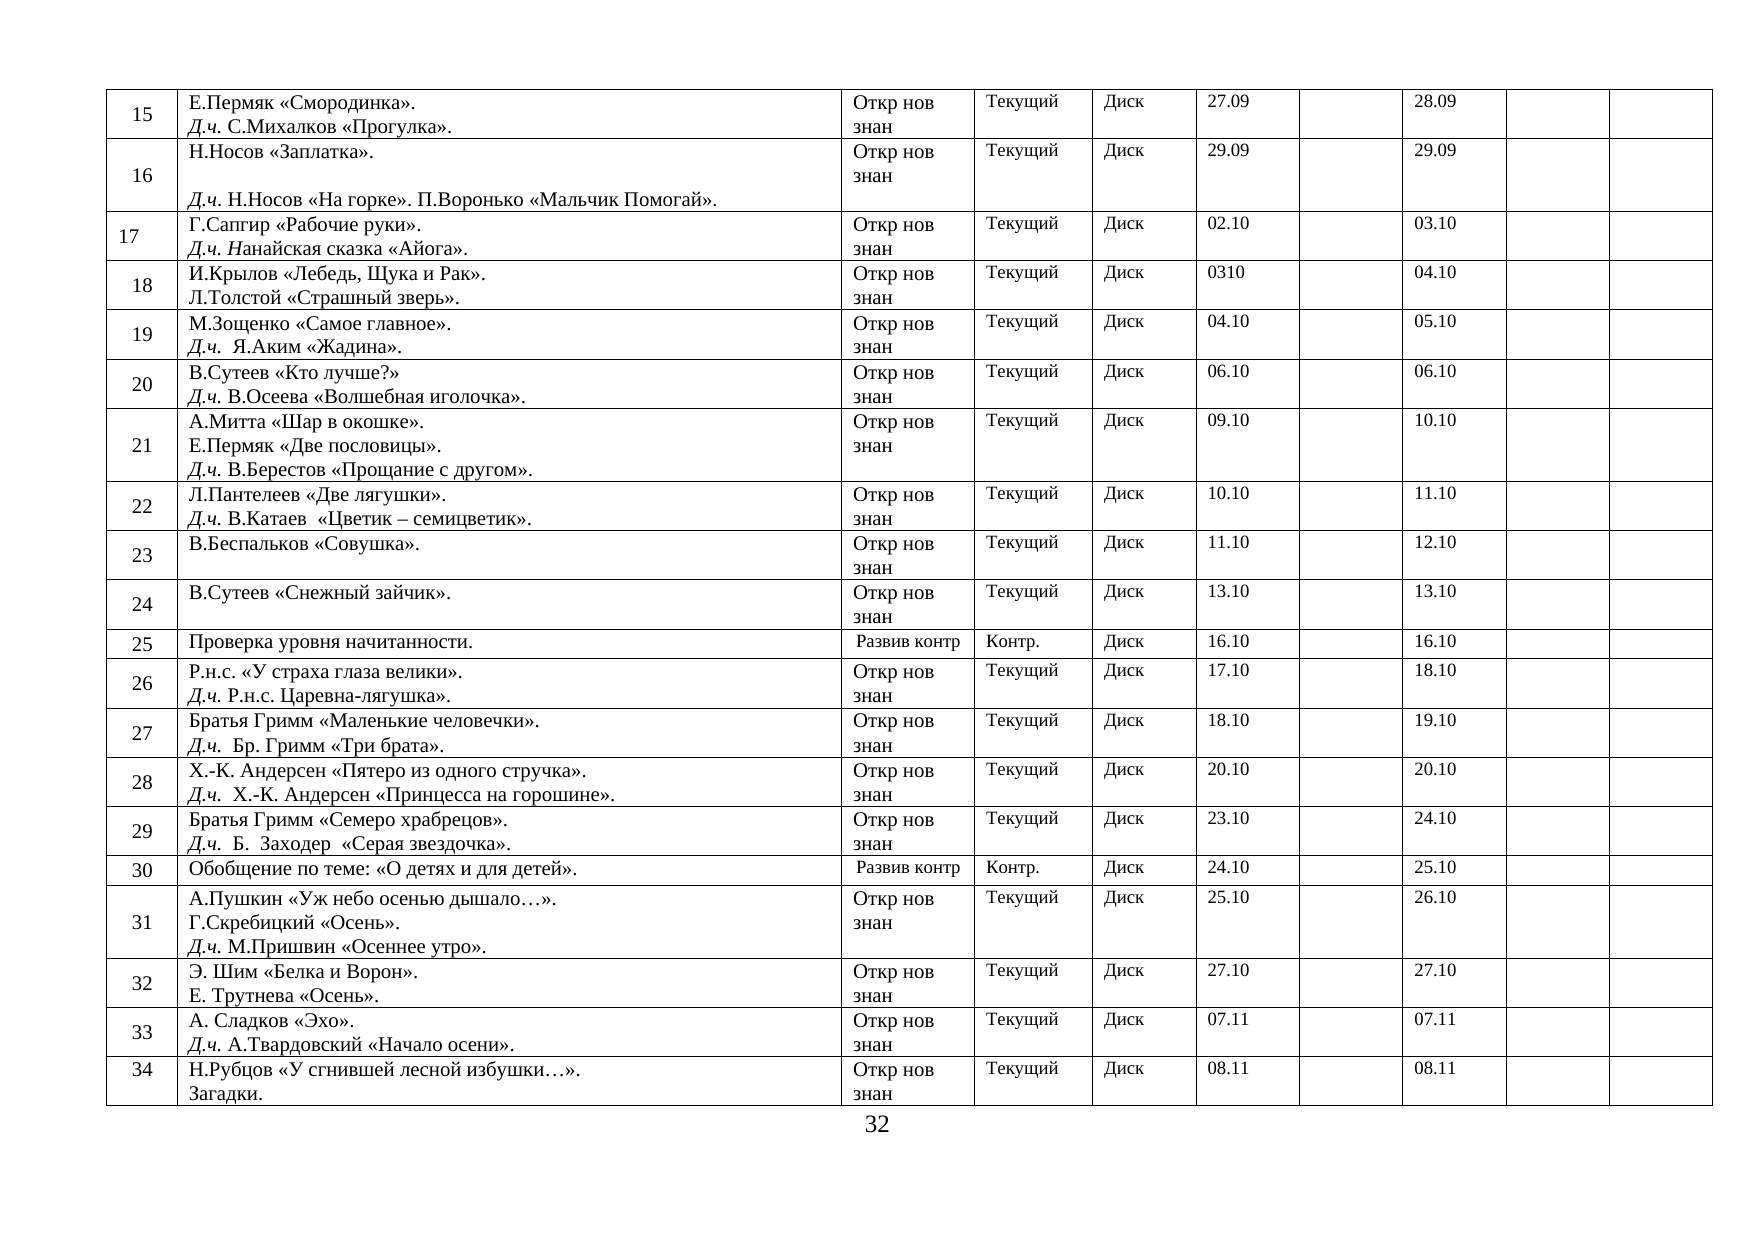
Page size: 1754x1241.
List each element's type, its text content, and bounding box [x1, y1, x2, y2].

table_cell 07.11 [1403, 1008, 1506, 1056]
table_cell [1507, 856, 1609, 885]
table_cell 27.10 [1197, 959, 1299, 1007]
table_cell [1610, 310, 1712, 358]
table_cell 16.10 [1403, 630, 1506, 658]
table_cell Диск [1093, 139, 1196, 211]
table_cell [1300, 261, 1402, 309]
table_cell 26 [107, 659, 177, 707]
table_cell [1610, 360, 1712, 408]
table_cell 29.09 [1403, 139, 1506, 211]
table_cell 21 [107, 409, 177, 481]
table_cell [1610, 261, 1712, 309]
table_cell 11.10 [1403, 482, 1506, 530]
table_cell [1610, 1008, 1712, 1056]
table_cell [1300, 659, 1402, 707]
table_cell [1507, 959, 1609, 1007]
table_cell 12.10 [1403, 531, 1506, 579]
table_cell [1610, 580, 1712, 628]
table_cell Контр. [975, 856, 1092, 885]
table_cell [1507, 261, 1609, 309]
table_cell Текущий [975, 482, 1092, 530]
table_cell Откр нов знан [842, 409, 974, 481]
table_cell Текущий [975, 580, 1092, 628]
table_cell Диск [1093, 261, 1196, 309]
table_cell Текущий [975, 758, 1092, 806]
table_cell 19.10 [1403, 709, 1506, 757]
table_cell Проверка уровня начитанности. [178, 630, 841, 658]
table_cell 13.10 [1197, 580, 1299, 628]
table_cell Текущий [975, 90, 1092, 138]
table_cell 20.10 [1403, 758, 1506, 806]
table_cell Откр нов знан [842, 360, 974, 408]
table_cell 34 [107, 1057, 177, 1105]
table_cell [1507, 630, 1609, 658]
table_cell 24.10 [1197, 856, 1299, 885]
table_cell Текущий [975, 886, 1092, 958]
table_cell [1610, 807, 1712, 855]
table_cell 23.10 [1197, 807, 1299, 855]
table_cell Диск [1093, 959, 1196, 1007]
table_cell 28 [107, 758, 177, 806]
table_cell Диск [1093, 807, 1196, 855]
table_cell 29.09 [1197, 139, 1299, 211]
table_cell [1610, 630, 1712, 658]
table_cell 31 [107, 886, 177, 958]
table_cell [1300, 856, 1402, 885]
table_cell Диск [1093, 482, 1196, 530]
table_cell [1610, 959, 1712, 1007]
table_cell [1300, 310, 1402, 358]
table_cell 27 [107, 709, 177, 757]
table_cell [1300, 580, 1402, 628]
table_cell 33 [107, 1008, 177, 1056]
table_cell Н.Носов «Заплатка». Д.ч. Н.Носов «На горке». П.Воронько «Мальчик Помогай». [178, 139, 841, 211]
table_cell [1610, 139, 1712, 211]
table_cell 10.10 [1197, 482, 1299, 530]
table_cell Диск [1093, 90, 1196, 138]
table_cell 25.10 [1197, 886, 1299, 958]
table_cell 13.10 [1403, 580, 1506, 628]
table_cell [1300, 1057, 1402, 1105]
table_cell [1300, 90, 1402, 138]
table_cell 16 [107, 139, 177, 211]
table_cell Откр нов знан [842, 482, 974, 530]
table_cell [1507, 709, 1609, 757]
table_cell [1507, 659, 1609, 707]
table_cell Диск [1093, 856, 1196, 885]
table_cell 18.10 [1197, 709, 1299, 757]
table_cell [1610, 659, 1712, 707]
table_cell [1300, 531, 1402, 579]
table_cell 04.10 [1403, 261, 1506, 309]
table_cell 15 [107, 90, 177, 138]
table_cell 08.11 [1403, 1057, 1506, 1105]
table_cell [1300, 482, 1402, 530]
table_cell Текущий [975, 360, 1092, 408]
table_cell 30 [107, 856, 177, 885]
table_cell В.Сутеев «Снежный зайчик». [178, 580, 841, 628]
table_cell 25.10 [1403, 856, 1506, 885]
table_cell [1507, 139, 1609, 211]
table_cell [1300, 959, 1402, 1007]
table_cell 27.09 [1197, 90, 1299, 138]
table_cell [1300, 139, 1402, 211]
table_cell [1507, 482, 1609, 530]
table_cell Откр нов знан [842, 1057, 974, 1105]
table_cell [1507, 580, 1609, 628]
table_cell Х.-К. Андерсен «Пятеро из одного стручка». Д.ч. Х.-К. Андерсен «Принцесса на горошине». [178, 758, 841, 806]
table_cell [1507, 758, 1609, 806]
table_cell Откр нов знан [842, 886, 974, 958]
table_cell Текущий [975, 1057, 1092, 1105]
table_cell Л.Пантелеев «Две лягушки». Д.ч. В.Катаев «Цветик – семицветик». [178, 482, 841, 530]
table_cell Откр нов знан [842, 659, 974, 707]
table_cell [1610, 709, 1712, 757]
table_cell Текущий [975, 959, 1092, 1007]
table_cell Братья Гримм «Семеро храбрецов». Д.ч. Б. Заходер «Серая звездочка». [178, 807, 841, 855]
table_cell [1610, 856, 1712, 885]
table_cell Диск [1093, 659, 1196, 707]
table_cell Текущий [975, 807, 1092, 855]
table_cell 19 [107, 310, 177, 358]
table_cell [1300, 807, 1402, 855]
table_cell 27.10 [1403, 959, 1506, 1007]
table_cell 24.10 [1403, 807, 1506, 855]
table_cell Откр нов знан [842, 807, 974, 855]
table_cell [1610, 886, 1712, 958]
table_cell Диск [1093, 886, 1196, 958]
table_cell 22 [107, 482, 177, 530]
table_cell Откр нов знан [842, 90, 974, 138]
table_cell Диск [1093, 709, 1196, 757]
table_cell [1507, 212, 1609, 260]
table_cell И.Крылов «Лебедь, Щука и Рак». Л.Толстой «Страшный зверь». [178, 261, 841, 309]
table_cell 28.09 [1403, 90, 1506, 138]
table_cell Откр нов знан [842, 139, 974, 211]
table_cell 10.10 [1403, 409, 1506, 481]
table_cell [1610, 1057, 1712, 1105]
table_cell 23 [107, 531, 177, 579]
table_cell Откр нов знан [842, 758, 974, 806]
table_cell Текущий [975, 659, 1092, 707]
table_cell [1507, 90, 1609, 138]
table_cell Е.Пермяк «Смородинка». Д.ч. С.Михалков «Прогулка». [178, 90, 841, 138]
table_cell А. Сладков «Эхо». Д.ч. А.Твардовский «Начало осени». [178, 1008, 841, 1056]
table_cell 16.10 [1197, 630, 1299, 658]
table_cell 29 [107, 807, 177, 855]
table_cell 32 [107, 959, 177, 1007]
table_cell [1300, 1008, 1402, 1056]
table_cell М.Зощенко «Самое главное». Д.ч. Я.Аким «Жадина». [178, 310, 841, 358]
table_cell Текущий [975, 139, 1092, 211]
table_cell 04.10 [1197, 310, 1299, 358]
table_cell [1507, 409, 1609, 481]
table_cell [1507, 1008, 1609, 1056]
table_cell 11.10 [1197, 531, 1299, 579]
table_cell Развив контр [842, 630, 974, 658]
table_cell Диск [1093, 1057, 1196, 1105]
table_cell 03.10 [1403, 212, 1506, 260]
table_cell 18 [107, 261, 177, 309]
table_cell Развив контр [842, 856, 974, 885]
table_cell В.Сутеев «Кто лучше?» Д.ч. В.Осеева «Волшебная иголочка». [178, 360, 841, 408]
table_cell Братья Гримм «Маленькие человечки». Д.ч. Бр. Гримм «Три брата». [178, 709, 841, 757]
table_cell Диск [1093, 360, 1196, 408]
table_cell [1507, 1057, 1609, 1105]
table_cell [1300, 360, 1402, 408]
table_cell Текущий [975, 409, 1092, 481]
table_cell 17 [107, 212, 177, 260]
table_cell 08.11 [1197, 1057, 1299, 1105]
table_cell [1507, 310, 1609, 358]
table_cell Диск [1093, 630, 1196, 658]
table_cell Диск [1093, 409, 1196, 481]
table_cell [1300, 709, 1402, 757]
table_cell Текущий [975, 261, 1092, 309]
table_cell [1610, 90, 1712, 138]
table_cell 20 [107, 360, 177, 408]
table_cell [1610, 482, 1712, 530]
table_cell 25 [107, 630, 177, 658]
table_cell Откр нов знан [842, 531, 974, 579]
table_cell [1610, 531, 1712, 579]
table_cell Откр нов знан [842, 261, 974, 309]
table_cell А.Пушкин «Уж небо осенью дышало…». Г.Скребицкий «Осень». Д.ч. М.Пришвин «Осеннее утро». [178, 886, 841, 958]
table_cell А.Митта «Шар в окошке». Е.Пермяк «Две пословицы». Д.ч. В.Берестов «Прощание с другом». [178, 409, 841, 481]
table_cell 02.10 [1197, 212, 1299, 260]
table_cell Диск [1093, 310, 1196, 358]
table_cell [1507, 360, 1609, 408]
table_cell Откр нов знан [842, 1008, 974, 1056]
table_cell Диск [1093, 758, 1196, 806]
table_cell Контр. [975, 630, 1092, 658]
table_cell 17.10 [1197, 659, 1299, 707]
table_cell [1507, 807, 1609, 855]
table_cell Текущий [975, 1008, 1092, 1056]
table_cell [1610, 212, 1712, 260]
table_cell Диск [1093, 531, 1196, 579]
table_cell Текущий [975, 531, 1092, 579]
table_cell 09.10 [1197, 409, 1299, 481]
table_cell 18.10 [1403, 659, 1506, 707]
table_cell В.Беспальков «Совушка». [178, 531, 841, 579]
table_cell [1300, 409, 1402, 481]
table_cell Р.н.с. «У страха глаза велики». Д.ч. Р.н.с. Царевна-лягушка». [178, 659, 841, 707]
table_cell Диск [1093, 212, 1196, 260]
table_cell [1300, 758, 1402, 806]
table_cell Диск [1093, 580, 1196, 628]
table_cell 0310 [1197, 261, 1299, 309]
table_cell Текущий [975, 310, 1092, 358]
table_cell Диск [1093, 1008, 1196, 1056]
table_cell 06.10 [1197, 360, 1299, 408]
table_cell Откр нов знан [842, 310, 974, 358]
table_cell Обобщение по теме: «О детях и для детей». [178, 856, 841, 885]
table_cell 07.11 [1197, 1008, 1299, 1056]
table_cell 06.10 [1403, 360, 1506, 408]
table_cell Откр нов знан [842, 959, 974, 1007]
table_cell 24 [107, 580, 177, 628]
table_cell [1300, 212, 1402, 260]
table_cell [1507, 886, 1609, 958]
table_cell [1610, 409, 1712, 481]
table_cell Откр нов знан [842, 709, 974, 757]
table_cell [1610, 758, 1712, 806]
table_cell [1507, 531, 1609, 579]
table_cell [1300, 886, 1402, 958]
table_cell 20.10 [1197, 758, 1299, 806]
table_cell 26.10 [1403, 886, 1506, 958]
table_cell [178, 1057, 841, 1105]
table_cell [1300, 630, 1402, 658]
table_cell Г.Сапгир «Рабочие руки». Д.ч. Нанайская сказка «Айога». [178, 212, 841, 260]
table_cell 05.10 [1403, 310, 1506, 358]
table_cell Текущий [975, 212, 1092, 260]
table_cell Э. Шим «Белка и Ворон». Е. Трутнева «Осень». [178, 959, 841, 1007]
table_cell Текущий [975, 709, 1092, 757]
